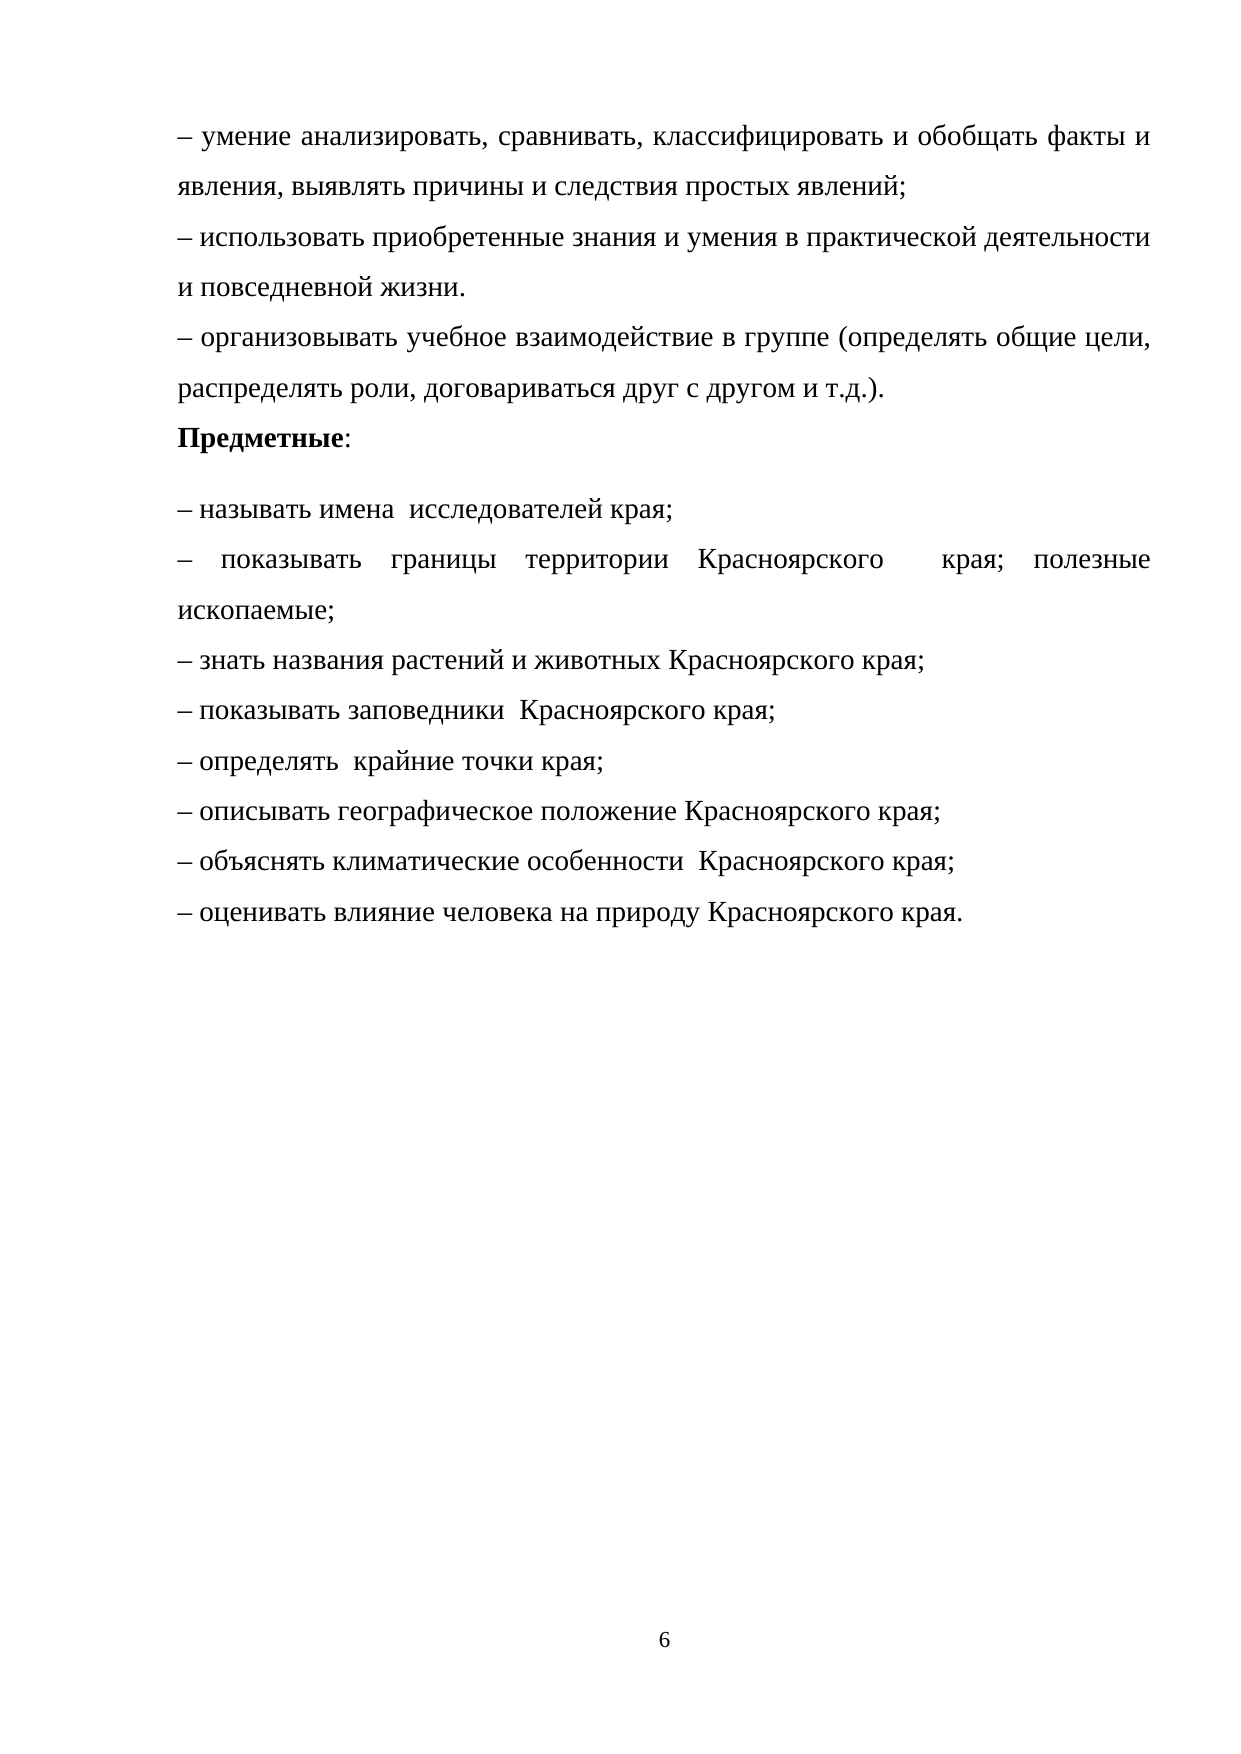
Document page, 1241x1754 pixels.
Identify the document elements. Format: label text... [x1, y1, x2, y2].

text – показывать границы территории Красноярского края; полезные ископаемые; [177, 541, 1152, 625]
text – называть имена исследователей края; [177, 491, 1152, 525]
text – определять крайние точки края; [177, 743, 1152, 776]
text – использовать приобретенные знания и умения в практической деятельности и повседневной жизни. [177, 219, 1152, 303]
text – показывать заповедники Красноярского края; [177, 692, 1152, 726]
text – описывать географическое положение Красноярского края; [177, 793, 1152, 827]
text – организовывать учебное взаимодействие в группе (определять общие цели, распределять роли, договариваться друг с другом и т.д.). [177, 319, 1152, 403]
text – оценивать влияние человека на природу Красноярского края. [177, 894, 1152, 927]
text – знать названия растений и животных Красноярского края; [177, 642, 1152, 676]
text Предметные: [177, 420, 1152, 453]
text – объяснять климатические особенности Красноярского края; [177, 843, 1152, 877]
text – умение анализировать, сравнивать, классифицировать и обобщать факты и явления, выявлять причины и следствия простых явлений; [177, 118, 1152, 202]
